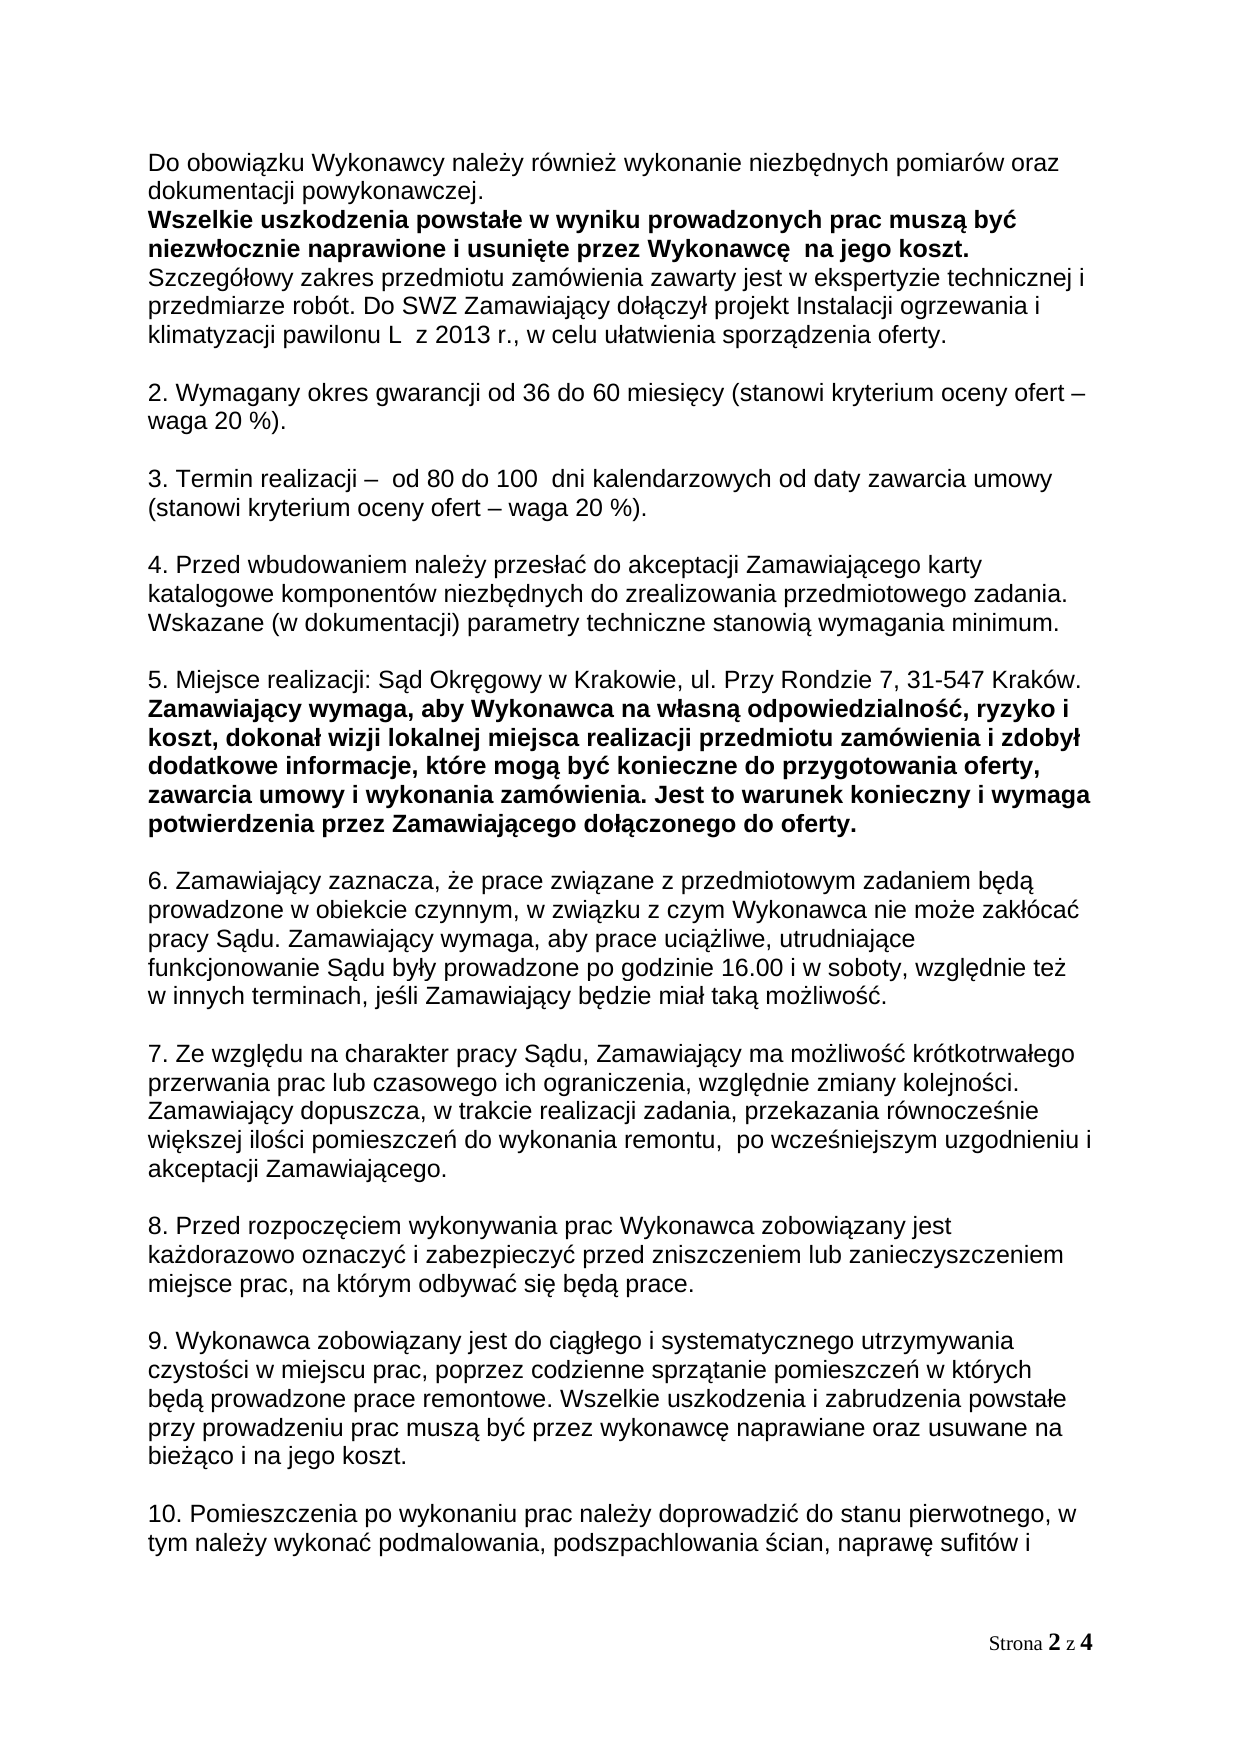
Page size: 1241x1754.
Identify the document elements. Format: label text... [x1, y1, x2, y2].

text 7. Ze względu na charakter pracy Sądu, Zamawiający ma możliwość krótkotrwałego przerwania prac lub czasowego ich ograniczenia, względnie zmiany kolejności. Zamawiający dopuszcza, w trakcie realizacji zadania, przekazania równocześnie większej ilości pomieszczeń do wykonania remontu, po wcześniejszym uzgodnieniu i akceptacji Zamawiającego. [148, 1039, 1093, 1183]
text Zamawiający wymaga, aby Wykonawca na własną odpowiedzialność, ryzyko i koszt, dokonał wizji lokalnej miejsca realizacji przedmiotu zamówienia i zdobył dodatkowe informacje, które mogą być konieczne do przygotowania oferty, zawarcia umowy i wykonania zamówienia. Jest to warunek konieczny i wymaga potwierdzenia przez Zamawiającego dołączonego do oferty. [148, 694, 1093, 838]
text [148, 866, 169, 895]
text 6. Zamawiający zaznacza, że prace związane z przedmiotowym zadaniem będą prowadzone w obiekcie czynnym, w związku z czym Wykonawca nie może zakłócać pracy Sądu. Zamawiający wymaga, aby prace uciążliwe, utrudniające funkcjonowanie Sądu były prowadzone po godzinie 16.00 i w soboty, względnie też w innych terminach, jeśli Zamawiający będzie miał taką możliwość. [888, 866, 1093, 1010]
text 8. Przed rozpoczęciem wykonywania prac Wykonawca zobowiązany jest każdorazowo oznaczyć i zabezpieczyć przed zniszczeniem lub zanieczyszczeniem miejsce prac, na którym odbywać się będą prace. [148, 1211, 1093, 1298]
text 2. Wymagany okres gwarancji od 36 do 60 miesięcy (stanowi kryterium oceny ofert – waga 20 %). [148, 378, 1093, 435]
text 5. Miejsce realizacji: Sąd Okręgowy w Krakowie, ul. Przy Rondzie 7, 31-547 Kraków. [148, 665, 1093, 694]
text 3. Termin realizacji – od 80 do 100 dni kalendarzowych od daty zawarcia umowy (stanowi kryterium oceny ofert – waga 20 %). [148, 464, 1093, 521]
text Szczegółowy zakres przedmiotu zamówienia zawarty jest w ekspertyzie technicznej i przedmiarze robót. Do SWZ Zamawiający dołączył projekt Instalacji ogrzewania i klimatyzacji pawilonu L z 2013 r., w celu ułatwienia sporządzenia oferty. [148, 263, 1093, 349]
text 9. Wykonawca zobowiązany jest do ciągłego i systematycznego utrzymywania czystości w miejscu prac, poprzez codzienne sprzątanie pomieszczeń w których będą prowadzone prace remontowe. Wszelkie uszkodzenia i zabrudzenia powstałe przy prowadzeniu prac muszą być przez wykonawcę naprawiane oraz usuwane na bieżąco i na jego koszt. [148, 1326, 1093, 1470]
text 4. Przed wbudowaniem należy przesłać do akceptacji Zamawiającego karty katalogowe komponentów niezbędnych do zrealizowania przedmiotowego zadania. Wskazane (w dokumentacji) parametry techniczne stanowią wymagania minimum. [148, 550, 1093, 636]
text Do obowiązku Wykonawcy należy również wykonanie niezbędnych pomiarów oraz dokumentacji powykonawczej. [148, 148, 1093, 205]
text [148, 1499, 1093, 1556]
text Wszelkie uszkodzenia powstałe w wyniku prowadzonych prac muszą być niezwłocznie naprawione i usunięte przez Wykonawcę na jego koszt. [148, 205, 1093, 263]
